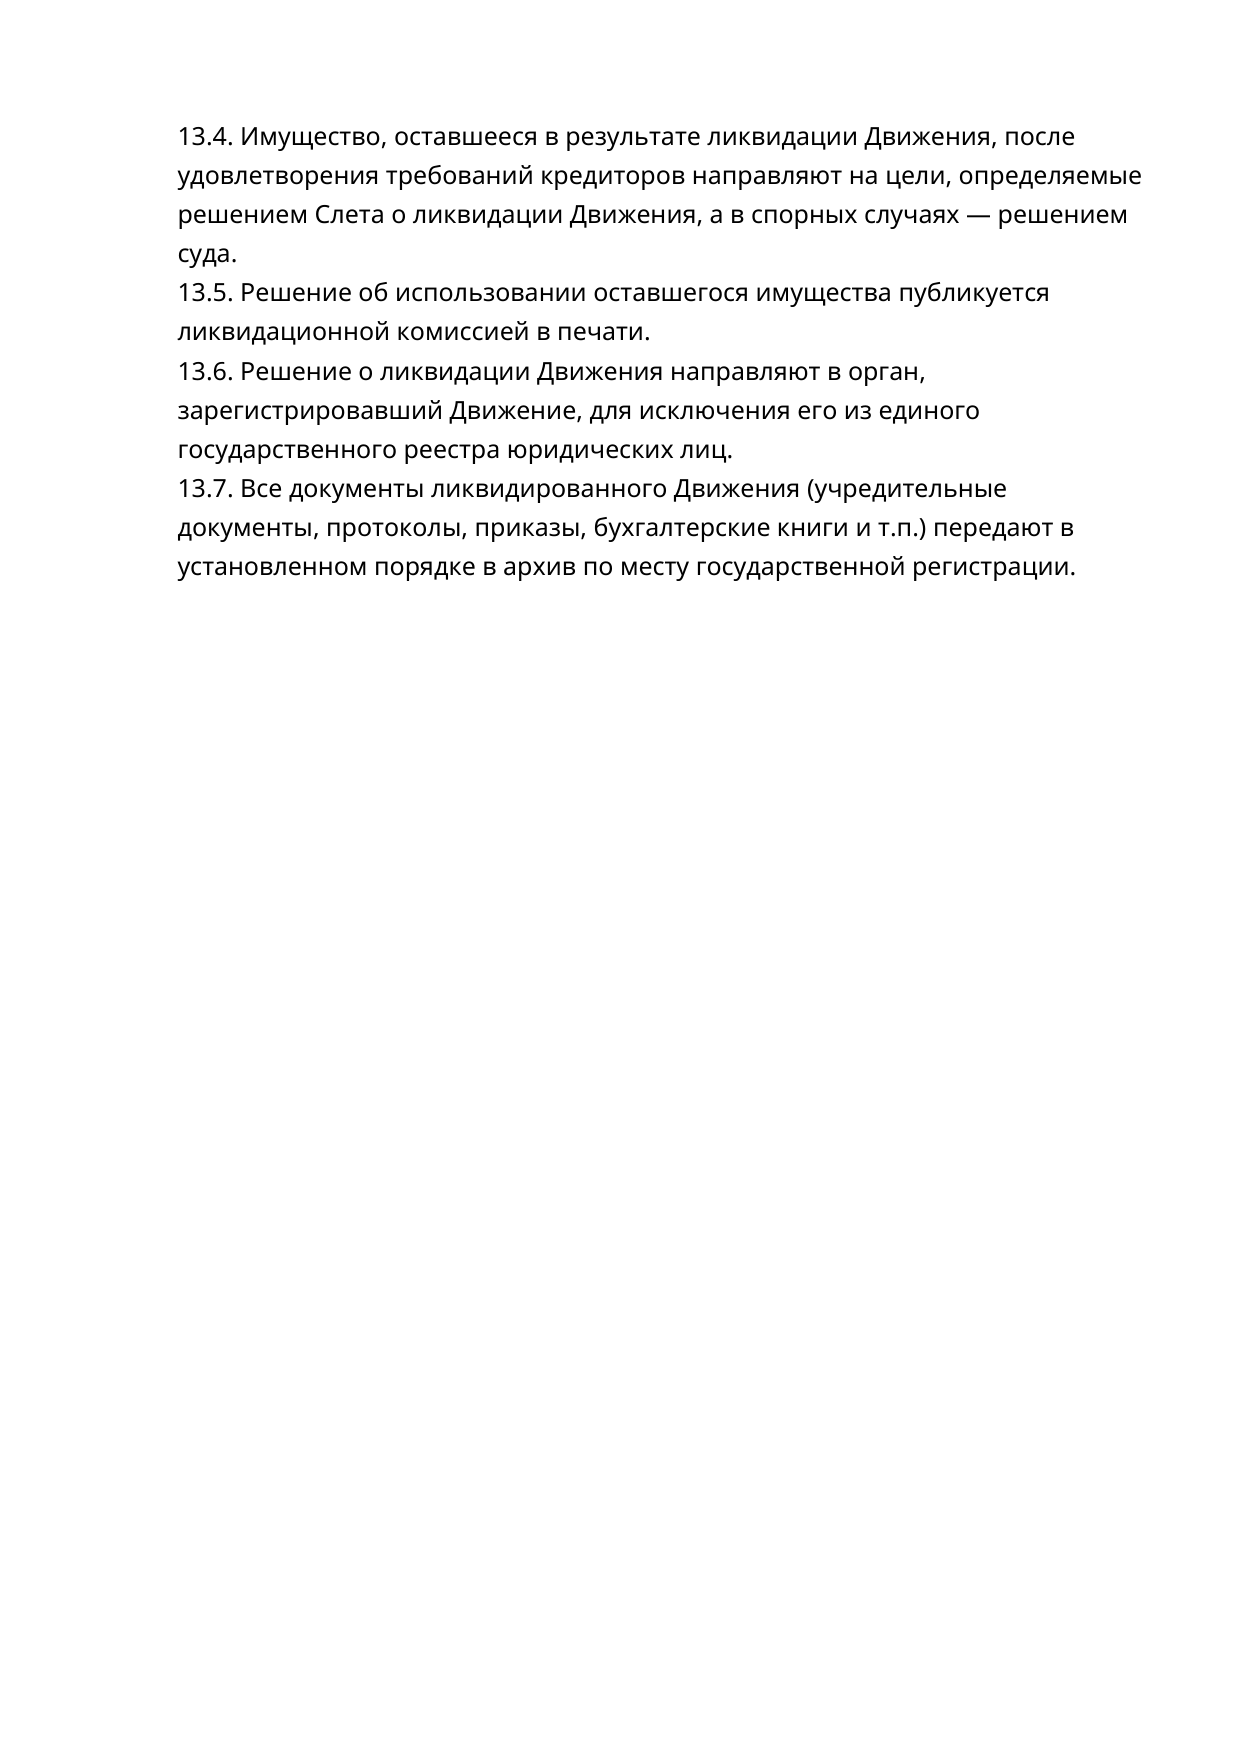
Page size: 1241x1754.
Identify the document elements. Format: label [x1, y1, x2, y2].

text [177, 118, 1152, 583]
